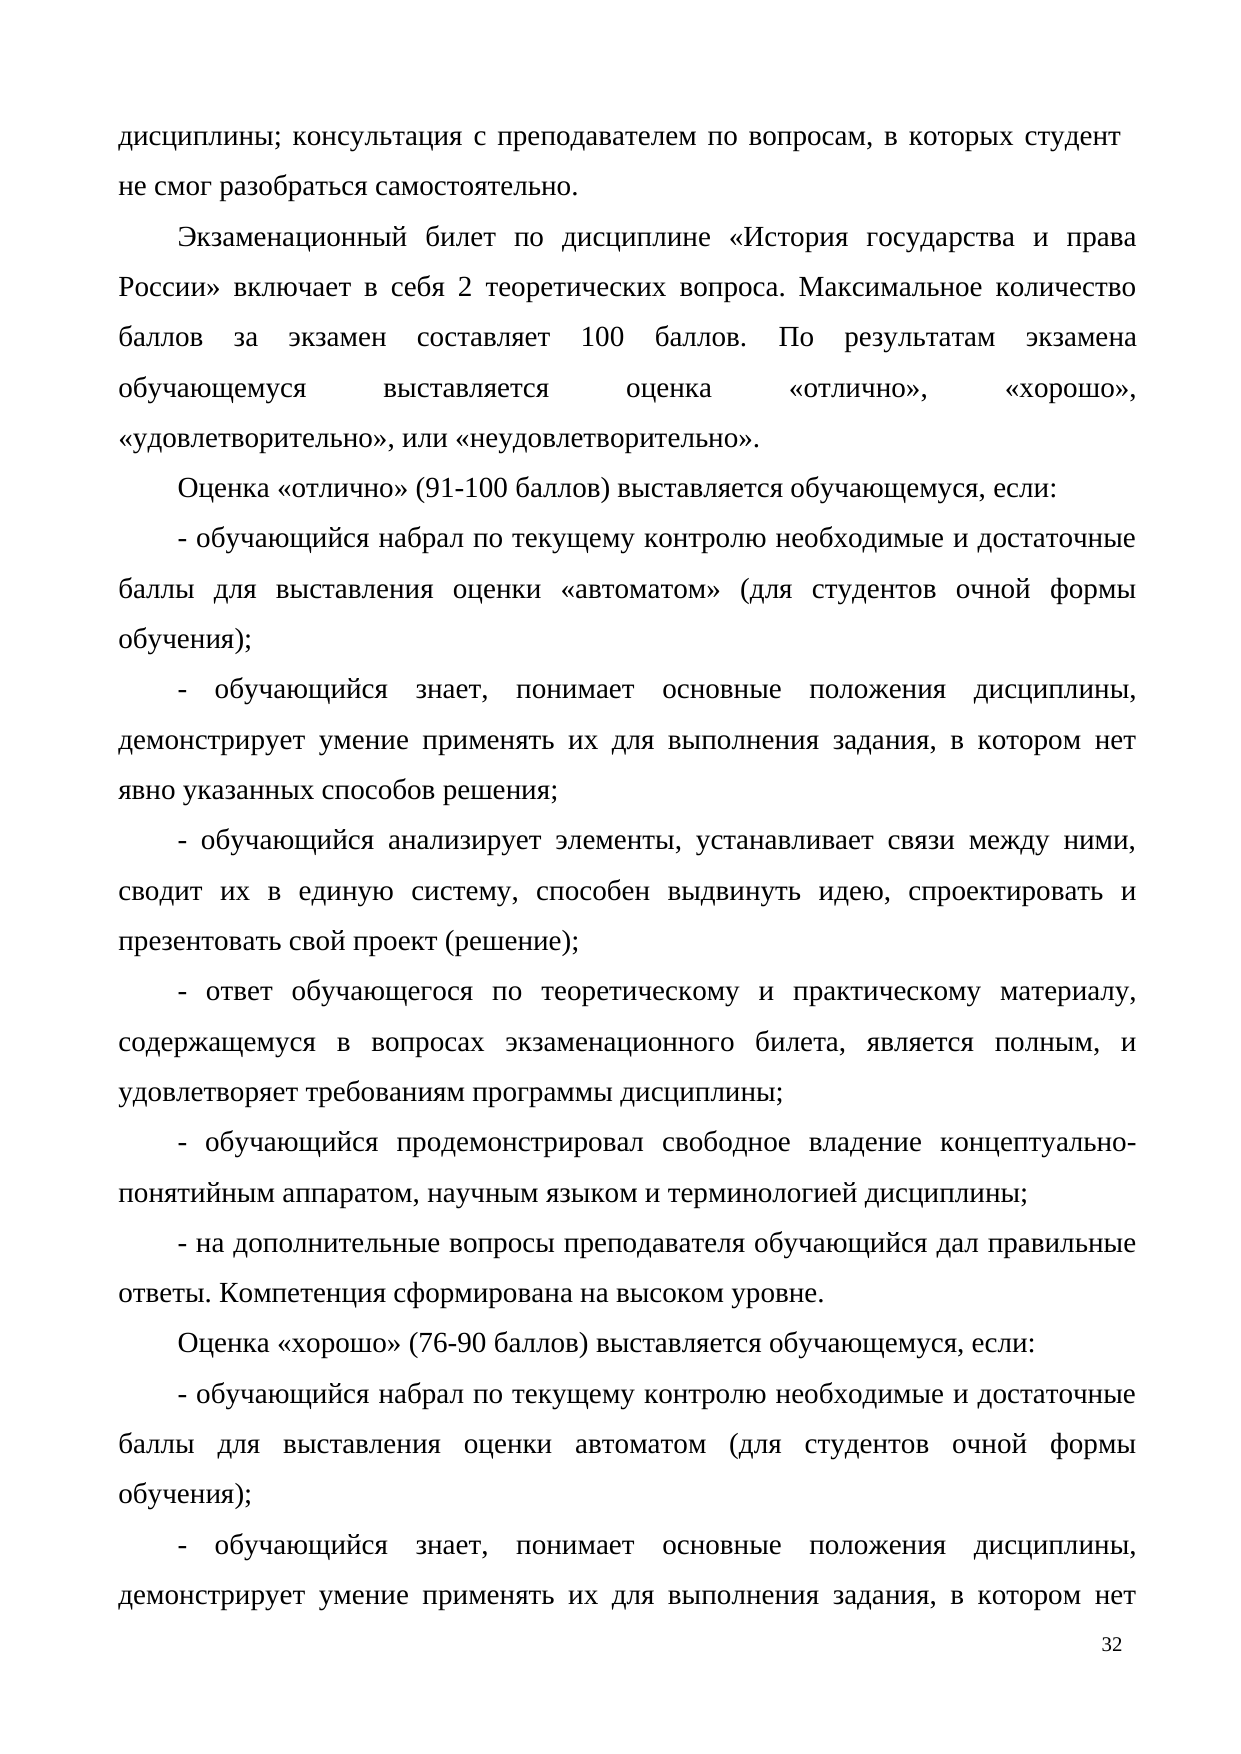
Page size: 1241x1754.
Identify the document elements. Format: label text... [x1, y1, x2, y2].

text - на дополнительные вопросы преподавателя обучающийся дал правильные ответы. Компетенция сформирована на высоком уровне. [118, 1225, 1137, 1309]
text - обучающийся продемонстрировал свободное владение концептуально-понятийным аппаратом, научным языком и терминологией дисциплины; [118, 1124, 1137, 1208]
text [118, 118, 1122, 202]
text Оценка «хорошо» (76-90 баллов) выставляется обучающемуся, если: [118, 1326, 1137, 1359]
text - обучающийся набрал по текущему контролю необходимые и достаточные баллы для выставления оценки «автоматом» (для студентов очной формы обучения); [118, 521, 1137, 655]
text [118, 1527, 1137, 1611]
text Оценка «отлично» (91-100 баллов) выставляется обучающемуся, если: [118, 470, 1137, 504]
text - обучающийся анализирует элементы, устанавливает связи между ними, сводит их в единую систему, способен выдвинуть идею, спроектировать и презентовать свой проект (решение); [118, 822, 1137, 957]
text Экзаменационный билет по дисциплине «История государства и права России» включает в себя 2 теоретических вопроса. Максимальное количество баллов за экзамен составляет 100 баллов. По результатам экзамена обучающемуся выставляется оценка «отлично», «хорошо», «удовлетворительно», или «неудовлетворительно». [118, 219, 1137, 453]
text - обучающийся набрал по текущему контролю необходимые и достаточные баллы для выставления оценки автоматом (для студентов очной формы обучения); [118, 1376, 1137, 1510]
text - обучающийся знает, понимает основные положения дисциплины, демонстрирует умение применять их для выполнения задания, в котором нет явно указанных способов решения; [118, 672, 1137, 806]
text - ответ обучающегося по теоретическому и практическому материалу, содержащемуся в вопросах экзаменационного билета, является полным, и удовлетворяет требованиям программы дисциплины; [118, 973, 1137, 1108]
